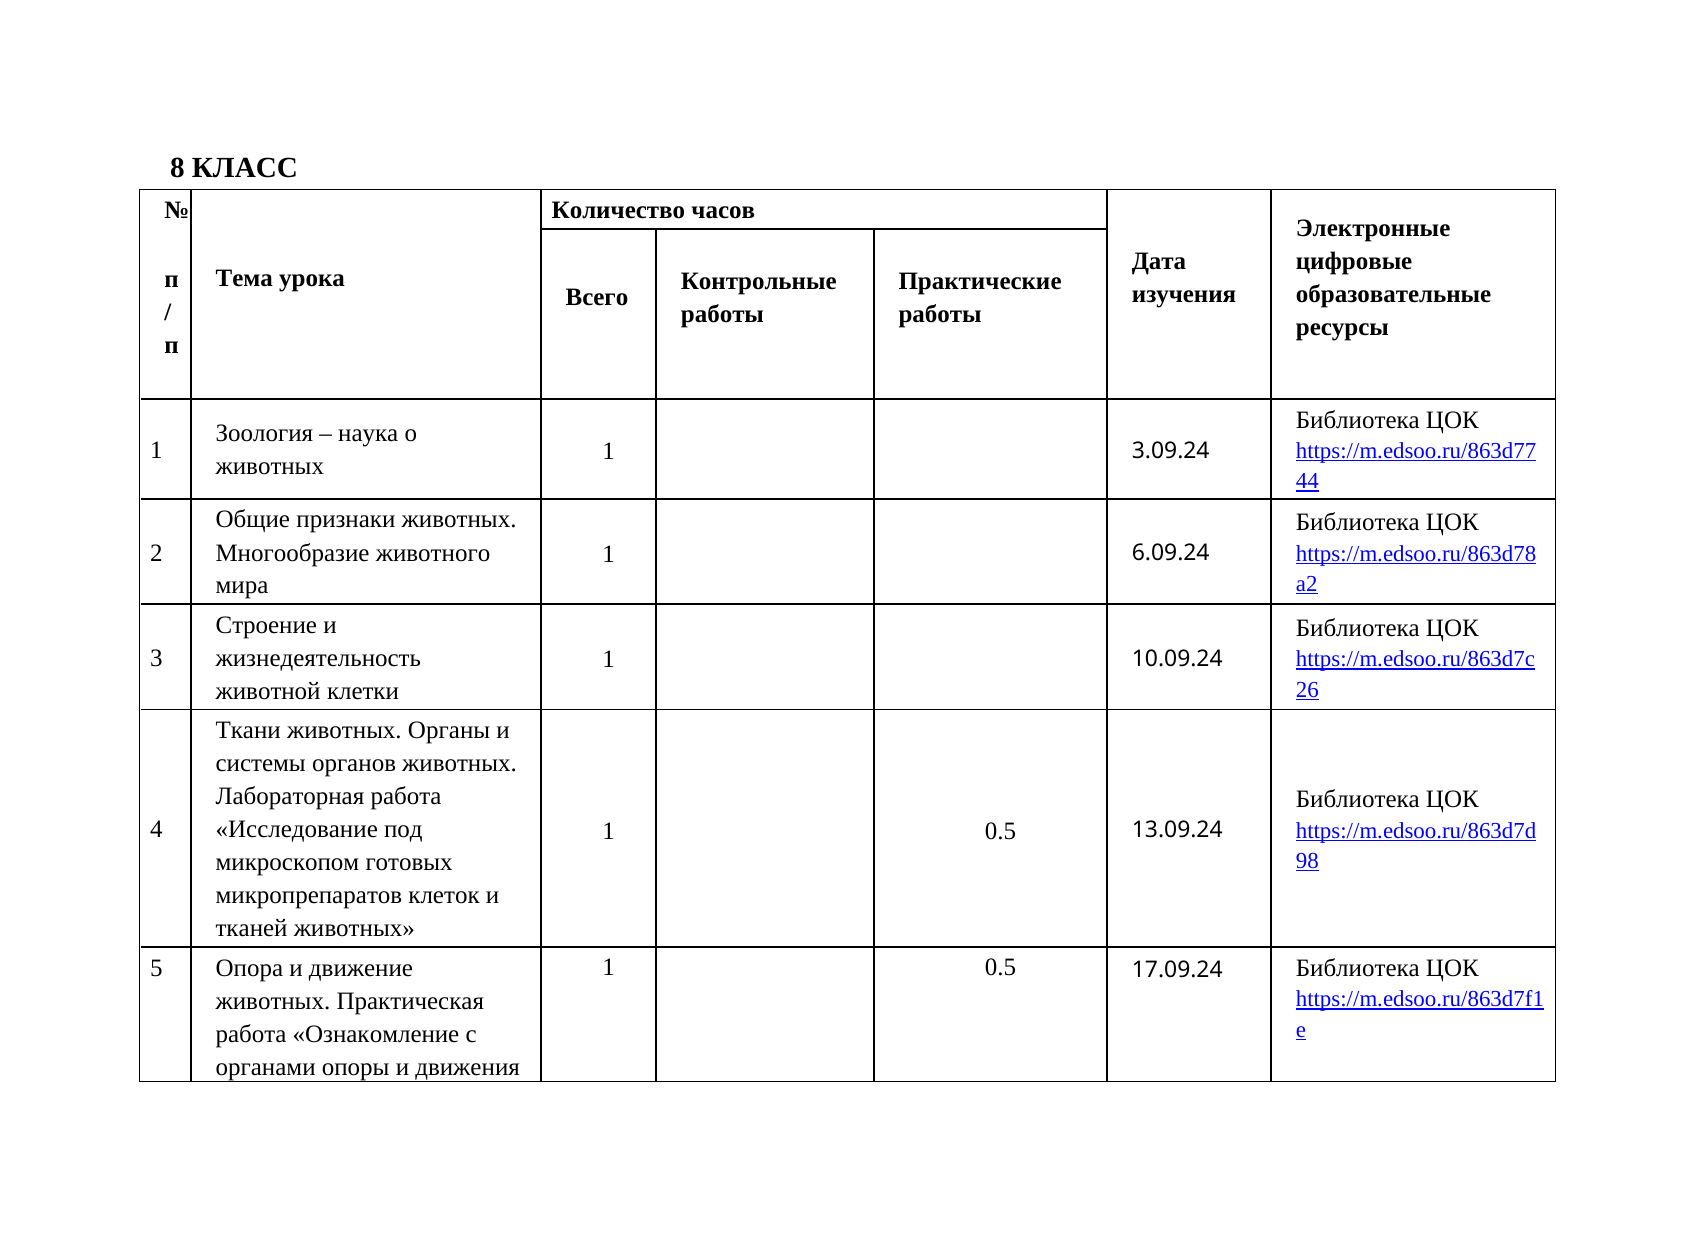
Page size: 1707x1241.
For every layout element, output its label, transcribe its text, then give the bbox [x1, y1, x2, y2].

table_cell 1 [542, 400, 655, 498]
table_cell Общие признаки животных. Многообразие животного мира [192, 500, 540, 603]
table_cell 13.09.24 [1108, 710, 1270, 946]
table_cell Библиотека ЦОК https://m.edsoo.ru/863d7744 [1272, 400, 1555, 498]
table_cell Библиотека ЦОК https://m.edsoo.ru/863d7d98 [1272, 710, 1555, 946]
text 8 КЛАСС [162, 150, 1557, 183]
table_cell [657, 710, 873, 946]
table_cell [192, 948, 540, 1081]
table_cell 17.09.24 [1108, 948, 1270, 1081]
table_cell Строение и жизнедеятельность животной клетки [192, 605, 540, 709]
table_cell [657, 400, 873, 498]
table_cell [657, 948, 873, 1081]
table_header Тема урока [192, 190, 540, 398]
table_cell [875, 500, 1106, 603]
table_cell 10.09.24 [1108, 605, 1270, 709]
table_cell 4 [140, 710, 190, 946]
table_cell 1 [542, 500, 655, 603]
table_header № п/п [140, 190, 190, 398]
table_header Количество часов [542, 190, 1106, 228]
table_header Дата изучения [1108, 190, 1270, 398]
table_cell Библиотека ЦОК https://m.edsoo.ru/863d7c26 [1272, 605, 1555, 709]
table_cell Библиотека ЦОК https://m.edsoo.ru/863d78a2 [1272, 500, 1555, 603]
table_cell 1 [542, 605, 655, 709]
table_cell Контрольные работы [657, 230, 873, 398]
table_cell 3 [140, 604, 190, 709]
table_cell [875, 400, 1106, 498]
table_cell 1 [542, 710, 655, 946]
table_cell 2 [140, 499, 190, 603]
table_cell 6.09.24 [1108, 500, 1270, 603]
table_cell 1 [542, 948, 655, 1081]
table_cell [657, 500, 873, 603]
table_cell 0.5 [875, 948, 1106, 1081]
table_cell Практические работы [875, 230, 1106, 398]
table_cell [1272, 948, 1555, 1081]
table_cell Всего [542, 230, 655, 398]
table_cell 3.09.24 [1108, 400, 1270, 498]
table_cell 0.5 [875, 710, 1106, 946]
table_cell [875, 605, 1106, 709]
table_cell Зоология – наука о животных [192, 400, 540, 498]
table_cell 5 [140, 947, 190, 1081]
table_header Электронные цифровые образовательные ресурсы [1272, 190, 1555, 398]
table_cell [657, 605, 873, 709]
table_cell 1 [140, 399, 190, 498]
table_cell Ткани животных. Органы и системы органов животных. Лабораторная работа «Исследование под микроскопом готовых микропрепаратов клеток и тканей животных» [192, 710, 540, 946]
